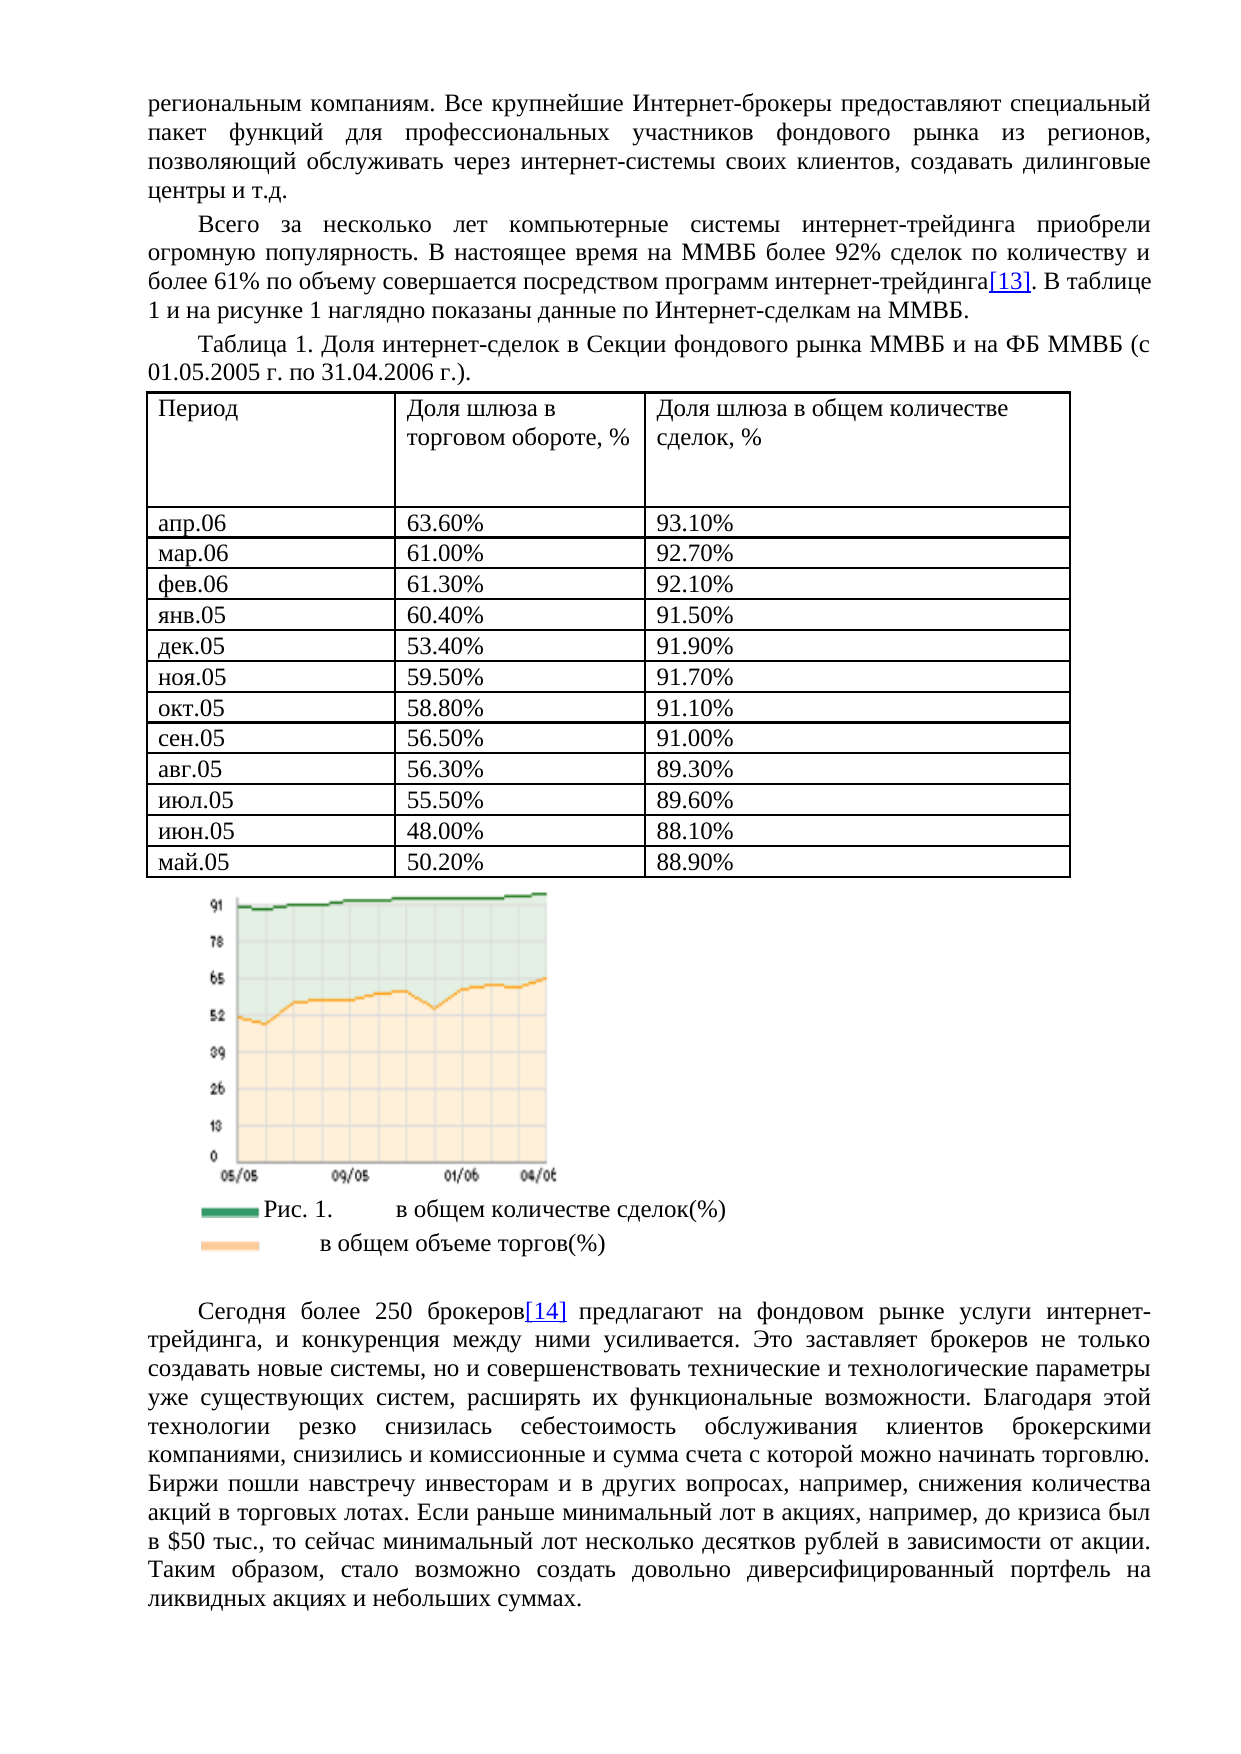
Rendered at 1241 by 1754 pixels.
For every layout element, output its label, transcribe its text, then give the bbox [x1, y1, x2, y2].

table_cell 55.50% [396, 785, 644, 814]
table_cell 92.10% [646, 569, 1069, 598]
text Всего за несколько лет компьютерные системы интернет-трейдинга приобрели огромную популярность. В настоящее время на ММВБ более 92% сделок по количеству и более 61% по объему совершается посредством программ интернет-трейдинга[13]. В таблице 1 и на рисунке 1 наглядно показаны данные по Интернет-сделкам на ММВБ. [148, 209, 1152, 324]
table_cell сен.05 [148, 724, 394, 752]
picture [197, 1241, 264, 1252]
table_cell ноя.05 [148, 662, 394, 691]
table_cell 88.10% [646, 816, 1069, 845]
table_cell фев.06 [148, 569, 394, 598]
picture [197, 1207, 264, 1218]
table_cell 53.40% [396, 631, 644, 660]
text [148, 88, 1152, 203]
table_cell апр.06 [148, 508, 394, 536]
table_cell 91.70% [646, 662, 1069, 691]
table_header Доля шлюза в торговом обороте, % [396, 394, 644, 506]
table_cell 59.50% [396, 662, 644, 691]
table_cell 58.80% [396, 693, 644, 721]
table_cell 89.60% [646, 785, 1069, 814]
table_cell 56.30% [396, 754, 644, 783]
table_cell окт.05 [148, 693, 394, 721]
table_cell 91.10% [646, 693, 1069, 721]
text в общем объеме торгов(%) [148, 1228, 1152, 1257]
text Сегодня более 250 брокеров[14] предлагают на фондовом рынке услуги интернет-трейдинга, и конкуренция между ними усиливается. Это заставляет брокеров не только создавать новые системы, но и совершенствовать технические и технологические параметры уже существующих систем, расширять их функциональные возможности. Благодаря этой технологии резко снизилась себестоимость обслуживания клиентов брокерскими компаниями, снизились и комиссионные и сумма счета с которой можно начинать торговлю. Биржи пошли навстречу инвесторам и в других вопросах, например, снижения количества акций в торговых лотах. Если раньше минимальный лот в акциях, например, до кризиса был в $50 тыс., то сейчас минимальный лот несколько десятков рублей в зависимости от акции. Таким образом, стало возможно создать довольно диверсифицированный портфель на ликвидных акциях и небольших суммах. [148, 1296, 1152, 1612]
table_cell дек.05 [148, 631, 394, 660]
table_cell авг.05 [148, 754, 394, 783]
table_cell 89.30% [646, 754, 1069, 783]
table_cell мар.06 [148, 539, 394, 567]
table_cell 91.50% [646, 600, 1069, 629]
table_header Доля шлюза в общем количестве сделок, % [646, 394, 1069, 506]
table_cell 88.90% [646, 847, 1069, 876]
table_cell 48.00% [396, 816, 644, 845]
table_cell янв.05 [148, 600, 394, 629]
table_cell 61.30% [396, 569, 644, 598]
text Таблица 1. Доля интернет-сделок в Секции фондового рынка ММВБ и на ФБ ММВБ (с 01.05.2005 г. по 31.04.2006 г.). [148, 329, 1152, 386]
table_cell 61.00% [396, 539, 644, 567]
table_header Период [148, 394, 394, 506]
table_cell июл.05 [148, 785, 394, 814]
table_cell июн.05 [148, 816, 394, 845]
table_cell 93.10% [646, 508, 1069, 536]
text Рис. 1. в общем количестве сделок(%) [148, 1194, 1152, 1223]
picture [197, 882, 561, 1189]
table_cell 60.40% [396, 600, 644, 629]
table_cell 50.20% [396, 847, 644, 876]
table_cell 63.60% [396, 508, 644, 536]
table_cell 91.90% [646, 631, 1069, 660]
table_cell 56.50% [396, 724, 644, 752]
table_cell 91.00% [646, 724, 1069, 752]
table_cell май.05 [148, 847, 394, 876]
table_cell 92.70% [646, 539, 1069, 567]
